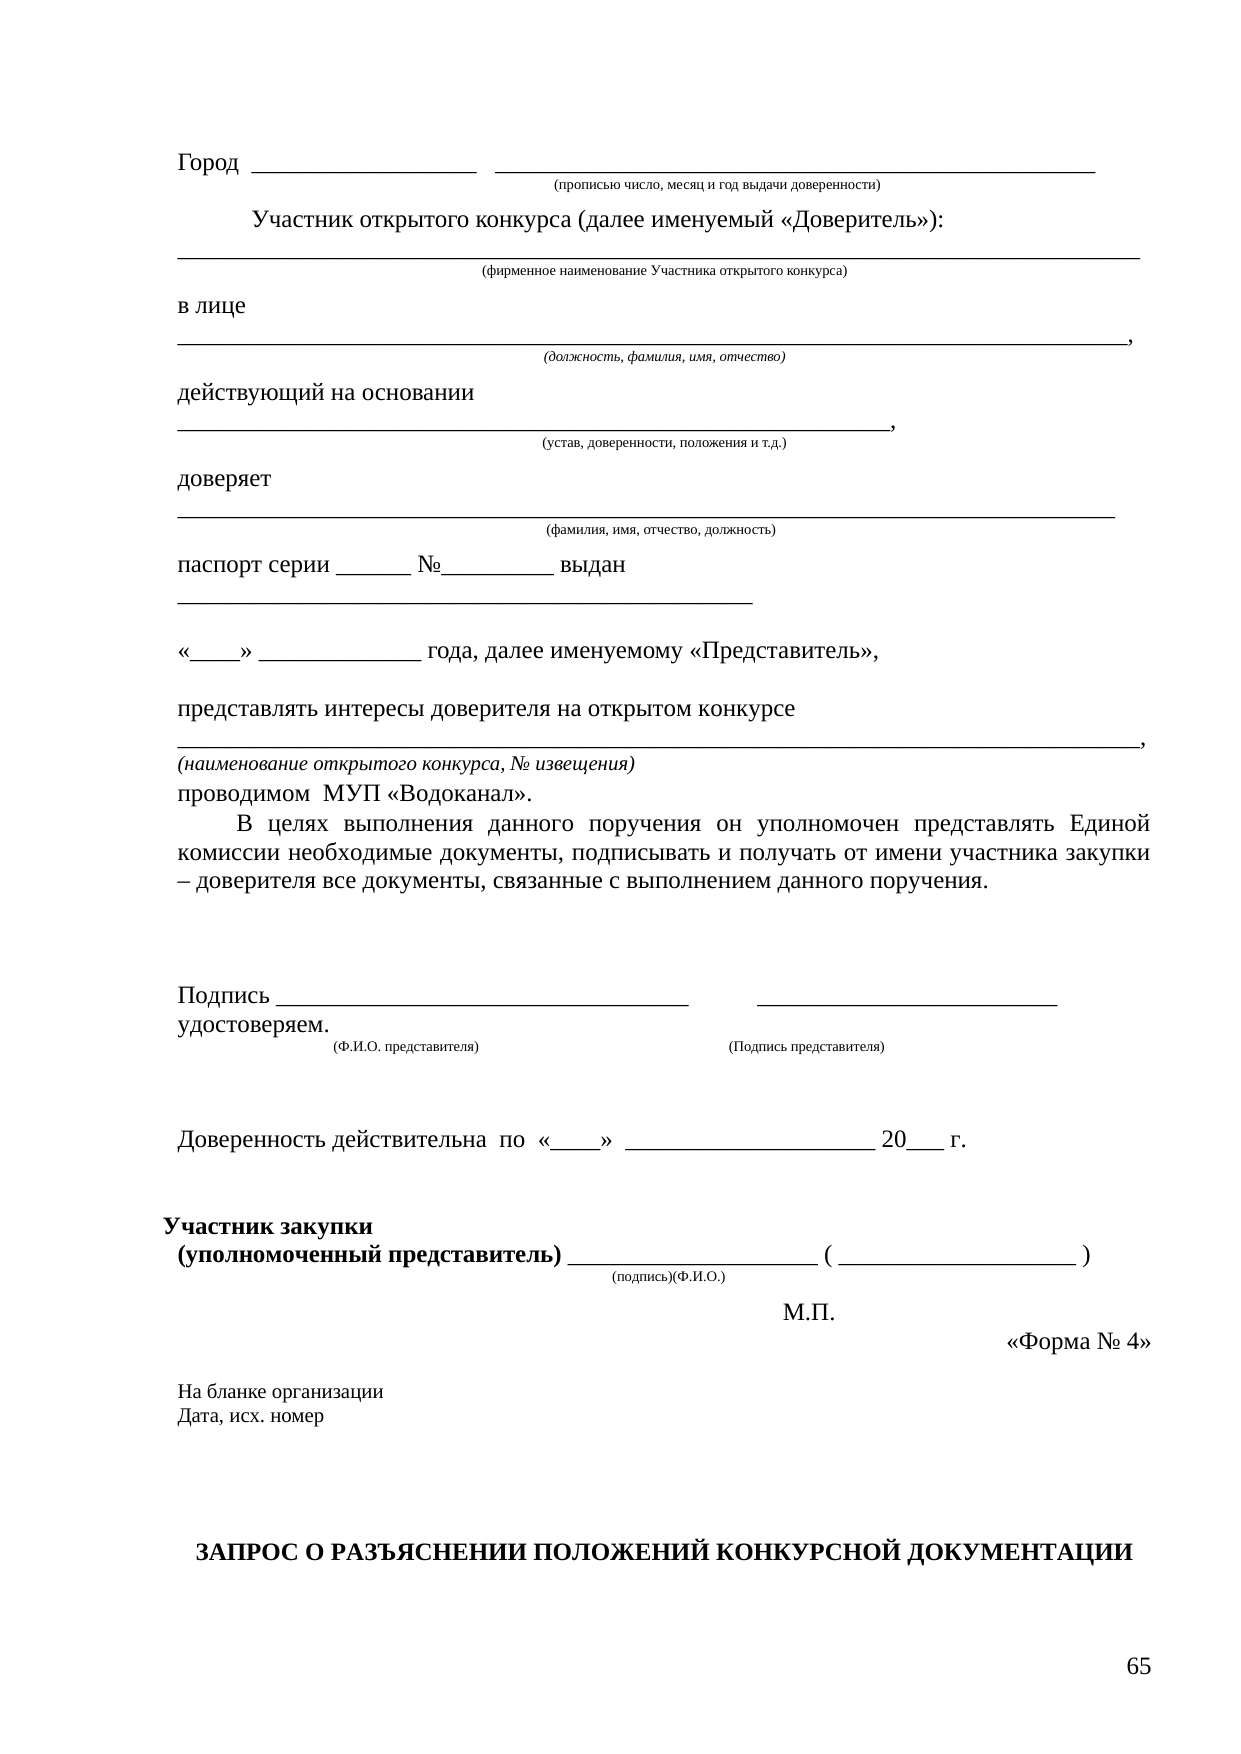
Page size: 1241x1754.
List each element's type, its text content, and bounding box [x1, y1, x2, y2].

text Дата, исх. номер [177, 1403, 1152, 1427]
text На бланке организации [177, 1378, 1152, 1403]
text действующий на основании _________________________________________________________, [177, 377, 1152, 434]
text (фирменное наименование Участника открытого конкурса) [177, 262, 1152, 291]
text проводимом МУП «Водоканал». [177, 775, 1152, 808]
text представлять интересы доверителя на открытом конкурсе _____________________________________________________________________________, [177, 693, 1152, 751]
text _____________________________________________________________________________ [177, 233, 1152, 262]
text (наименование открытого конкурса, № извещения) [177, 751, 1152, 775]
text М.П. [783, 1297, 1152, 1326]
text Участник открытого конкурса (далее именуемый «Доверитель»): [177, 204, 1152, 233]
text (подпись)(Ф.И.О.) [177, 1268, 1152, 1297]
text (фамилия, имя, отчество, должность) [472, 521, 1152, 549]
text (Ф.И.О. представителя) (Подпись представителя) [177, 1038, 1152, 1067]
text Участник закупки [162, 1211, 1152, 1239]
text доверяет ___________________________________________________________________________ [177, 463, 1152, 521]
text в лице ____________________________________________________________________________, [177, 291, 1152, 348]
text (прописью число, месяц и год выдачи доверенности) [177, 176, 1152, 204]
text «____» _____________ года, далее именуемому «Представитель», [177, 636, 1152, 664]
text паспорт серии ______ №_________ выдан ______________________________________________ [177, 549, 1152, 607]
text (устав, доверенности, положения и т.д.) [177, 434, 1152, 463]
text Город __________________ ________________________________________________ [177, 147, 1152, 176]
text «Форма № 4» [177, 1326, 1152, 1354]
text Доверенность действительна по «____» ____________________ 20___ г. [177, 1124, 1152, 1153]
text ЗАПРОС О РАЗЪЯСНЕНИИ ПОЛОЖЕНИЙ КОНКУРСНОЙ ДОКУМЕНТАЦИИ [177, 1537, 1152, 1566]
text (должность, фамилия, имя, отчество) [177, 348, 1152, 377]
text (уполномоченный представитель) ____________________ ( ___________________ ) [177, 1239, 1152, 1268]
text В целях выполнения данного поручения он уполномочен представлять Единой комиссии необходимые документы, подписывать и получать от имени участника закупки – доверителя все документы, связанные с выполнением данного поручения. [177, 808, 1152, 894]
text Подпись _________________________________ ________________________ удостоверяем. [177, 981, 1152, 1038]
